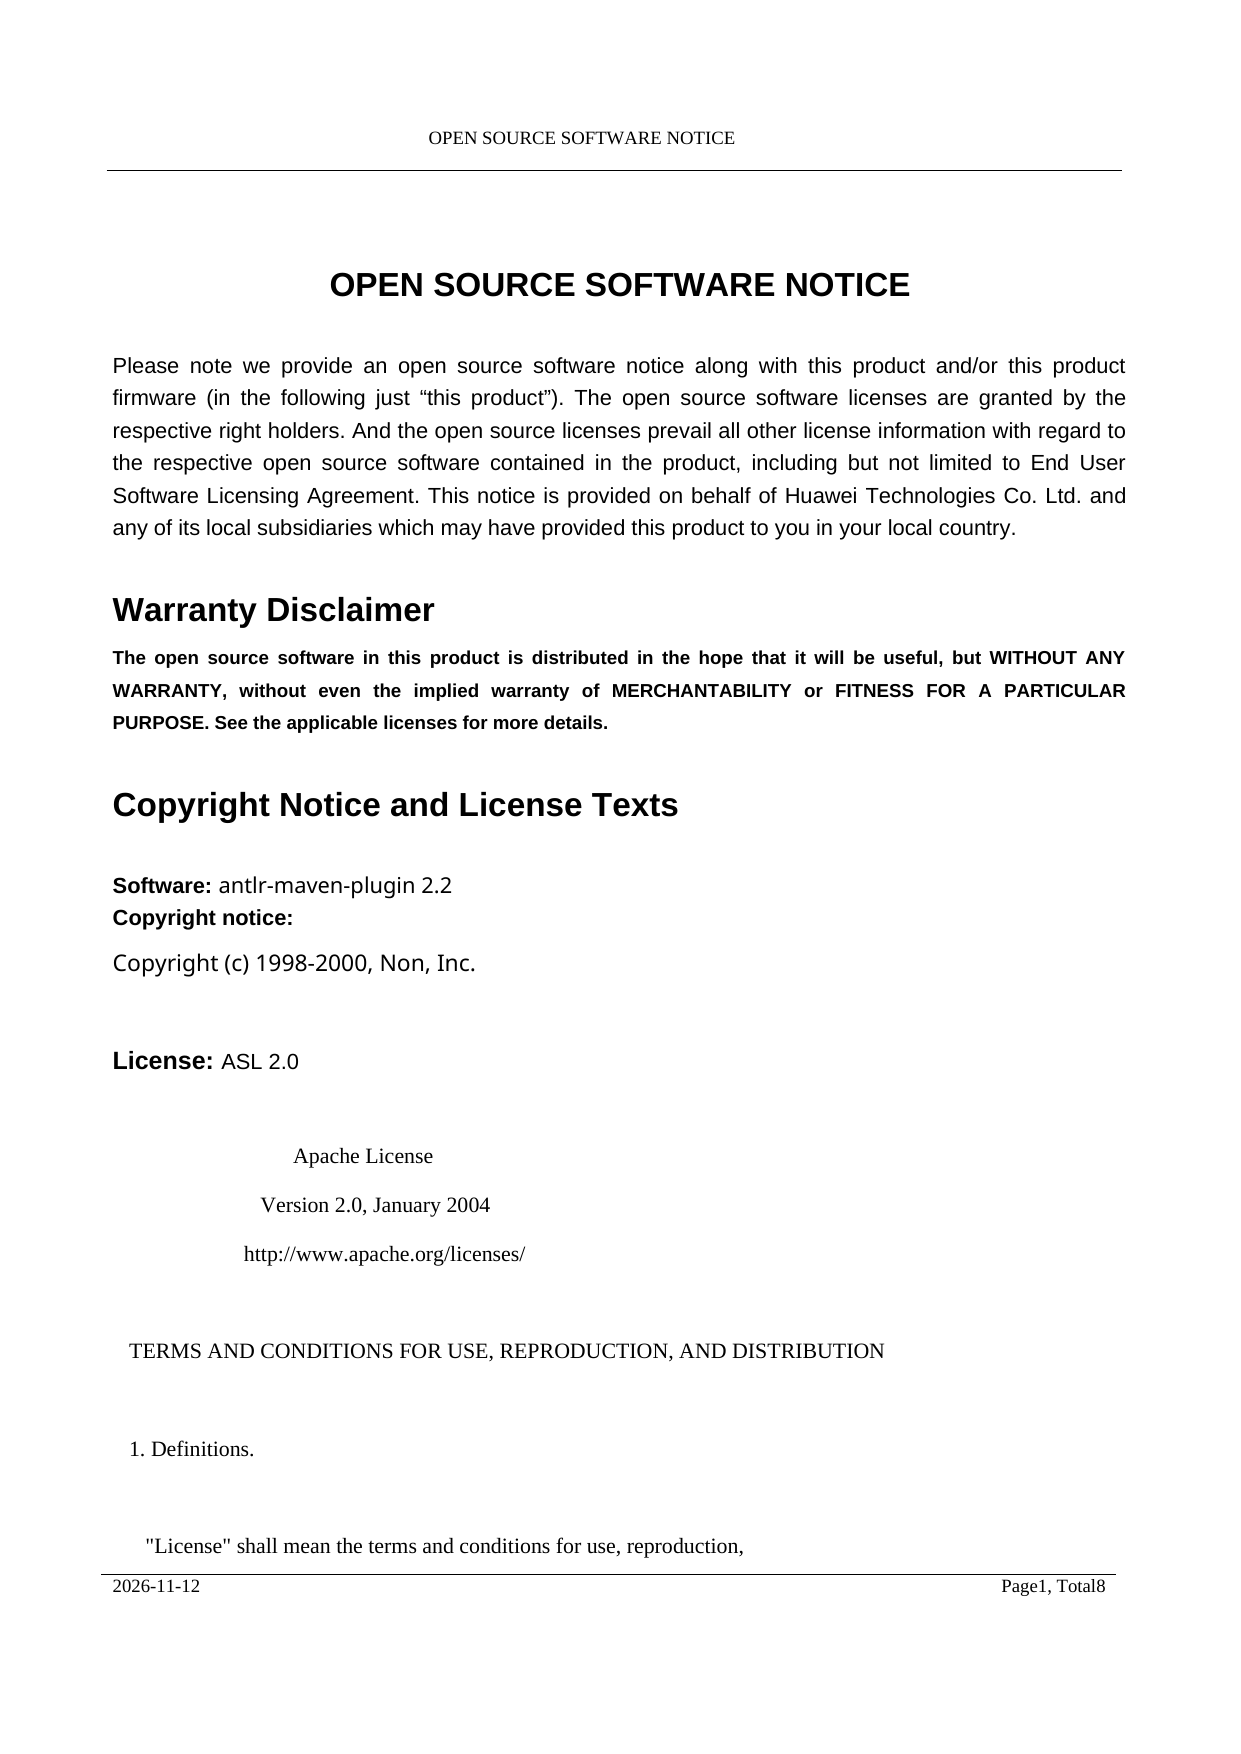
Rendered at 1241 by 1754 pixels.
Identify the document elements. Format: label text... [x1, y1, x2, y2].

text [112, 1091, 1128, 1562]
text Warranty Disclaimer [112, 576, 1128, 641]
text License: ASL 2.0 [112, 1044, 1128, 1077]
text Software: antlr-maven-plugin 2.2 [112, 869, 1128, 901]
text Copyright (c) 1998-2000, Non, Inc. [112, 947, 1128, 1028]
text Please note we provide an open source software notice along with this product and/or this product firmware (in the following just “this product”). The open source software licenses are granted by the respective right holders. And the open source licenses prevail all other license information with regard to the respective open source software contained in the product, including but not limited to End User Software Licensing Agreement. This notice is provided on behalf of Huawei Technologies Co. Ltd. and any of its local subsidiaries which may have provided this product to you in your local country. [112, 349, 1128, 544]
text The open source software in this product is distributed in the hope that it will be useful, but WITHOUT ANY WARRANTY, without even the implied warranty of MERCHANTABILITY or FITNESS FOR A PARTICULAR PURPOSE. See the applicable licenses for more details. [112, 641, 1128, 739]
text Copyright Notice and License Texts [112, 771, 1128, 836]
text Copyright notice: [112, 901, 1128, 934]
text OPEN SOURCE SOFTWARE NOTICE [112, 251, 1128, 316]
